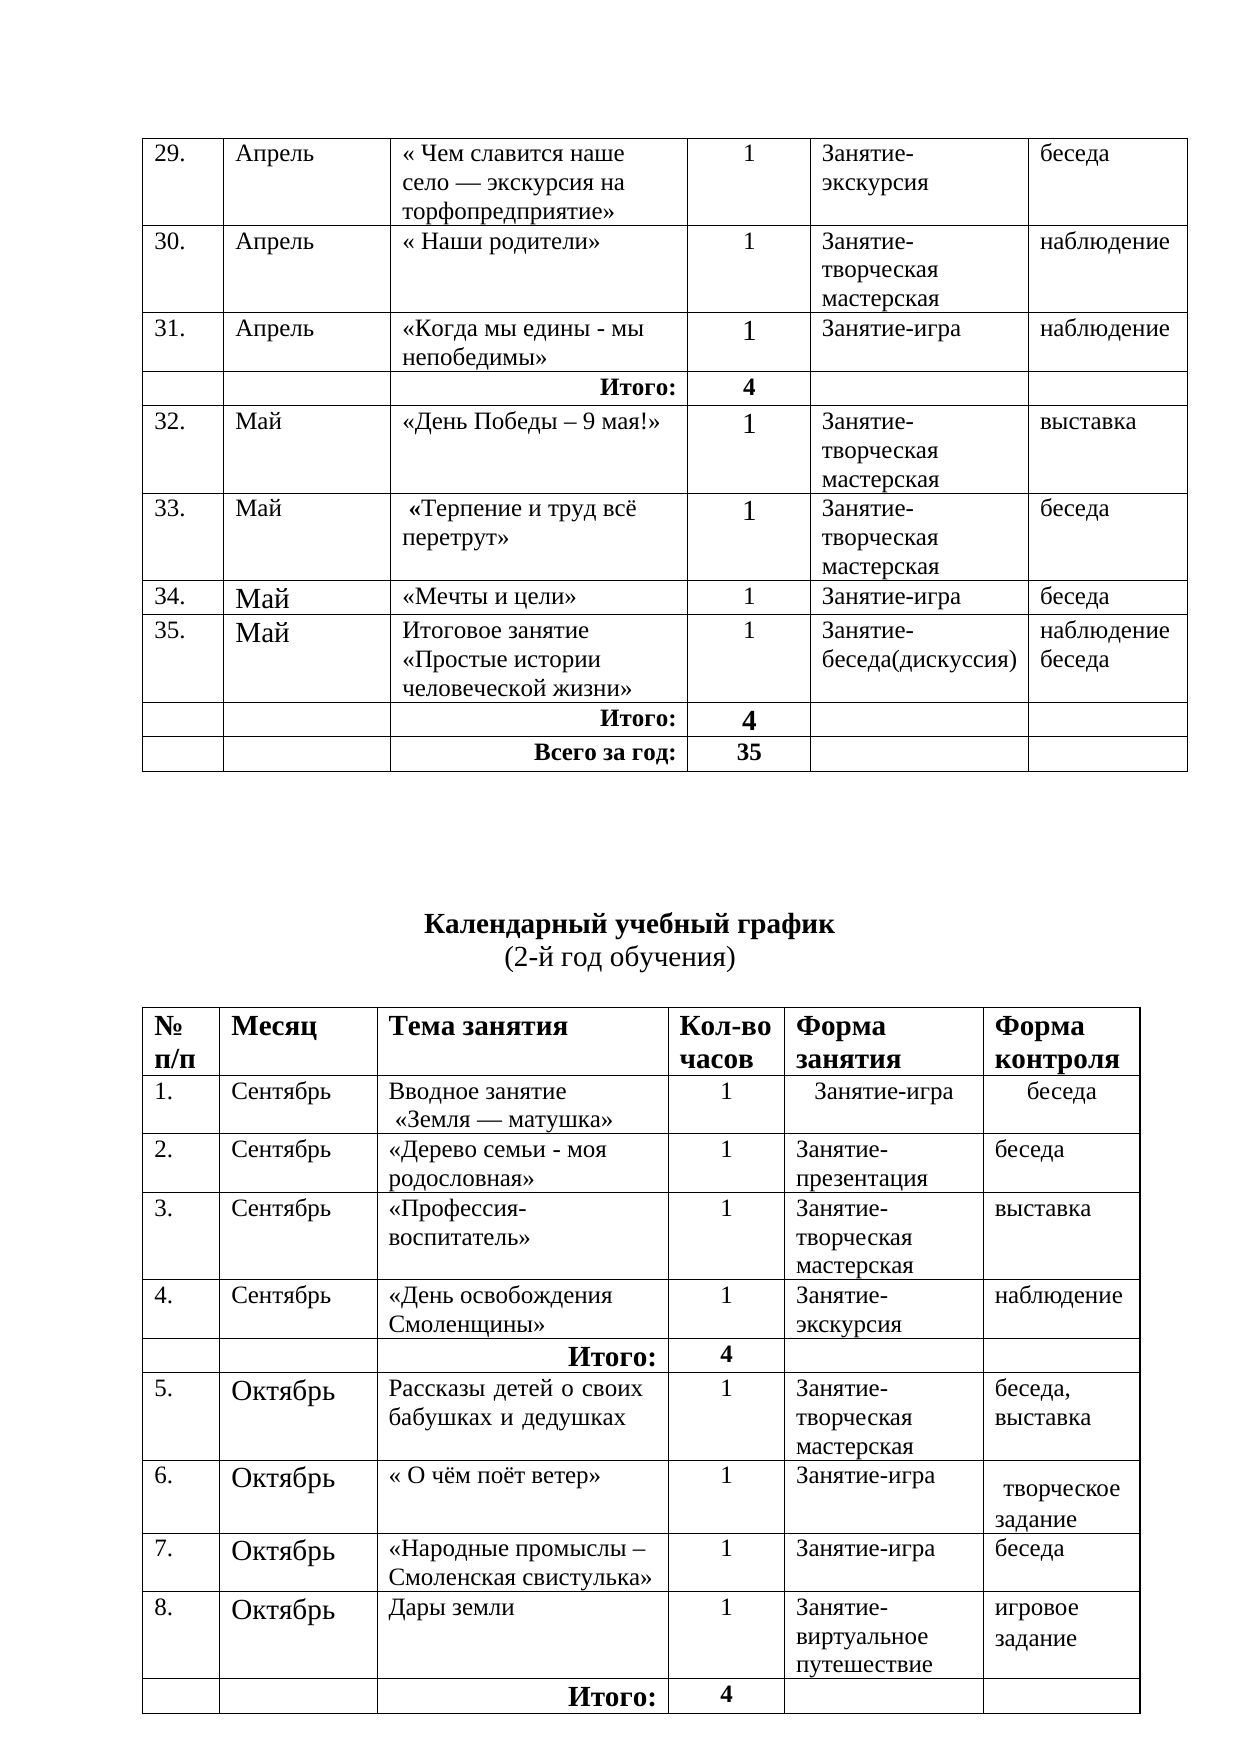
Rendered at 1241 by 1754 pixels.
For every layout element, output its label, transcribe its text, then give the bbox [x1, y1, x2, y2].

table_cell Занятие-игра [785, 1461, 983, 1532]
table_cell 1 [669, 1534, 784, 1591]
table_cell [811, 372, 1028, 405]
table_cell Май [224, 494, 390, 580]
table_cell 1 [669, 1134, 784, 1192]
table_header Форма занятия [785, 1008, 983, 1075]
table_cell беседа [1029, 581, 1187, 614]
table_cell Октябрь [220, 1373, 377, 1459]
table_cell 1 [669, 1193, 784, 1279]
table_cell 1 [669, 1461, 784, 1532]
table_cell Занятие-творческая мастерская [811, 494, 1028, 580]
table_cell Сентябрь [220, 1134, 377, 1192]
table_cell [785, 1339, 983, 1372]
table_cell беседа [984, 1076, 1139, 1133]
table_cell Занятие-творческая мастерская [811, 226, 1028, 312]
table_cell 1 [688, 494, 810, 580]
table_cell Дары земли [378, 1592, 668, 1678]
table_cell Октябрь [220, 1592, 377, 1678]
table_cell 1 [669, 1592, 784, 1678]
table_cell Рассказы детей о своих бабушках и дедушках [378, 1373, 668, 1459]
table_cell 32. [143, 406, 223, 492]
table_cell беседа [984, 1534, 1139, 1591]
table_cell [143, 737, 223, 771]
table_cell 4 [669, 1339, 784, 1372]
table_cell [224, 737, 390, 771]
table_cell [984, 1339, 1139, 1372]
table_cell Апрель [224, 139, 390, 225]
table_cell 35 [688, 737, 810, 771]
table_cell 33. [143, 494, 223, 580]
table_cell 1 [688, 139, 810, 225]
table_cell 8. [143, 1592, 219, 1678]
table_cell Сентябрь [220, 1193, 377, 1279]
table_cell [1029, 372, 1187, 405]
table_cell [1029, 703, 1187, 736]
table_cell беседа, выставка [984, 1373, 1139, 1459]
table_cell 3. [143, 1193, 219, 1279]
table_cell выставка [984, 1193, 1139, 1279]
table_cell «День освобождения Смоленщины» [378, 1280, 668, 1338]
table_cell «Терпение и труд всё перетрут» [391, 494, 687, 580]
table_cell [143, 703, 223, 736]
table_cell Занятие-творческая мастерская [785, 1193, 983, 1279]
table_cell Сентябрь [220, 1076, 377, 1133]
table_cell « О чём поёт ветер» [378, 1461, 668, 1532]
table_cell [220, 1679, 377, 1713]
table_cell [811, 703, 1028, 736]
table_cell « Чем славится наше село — экскурсия на торфопредприятие» [391, 139, 687, 225]
table_cell Занятие-презентация [785, 1134, 983, 1192]
table_cell Итоговое занятие «Простые истории человеческой жизни» [391, 615, 687, 702]
table_cell 1. [143, 1076, 219, 1133]
table_cell «Дерево семьи - моя родословная» [378, 1134, 668, 1192]
table_cell 1 [669, 1076, 784, 1133]
table_cell беседа [984, 1134, 1139, 1192]
table_cell Май [224, 406, 390, 492]
table_cell [143, 1679, 219, 1713]
table_header Месяц [220, 1008, 377, 1075]
table_cell наблюдение [984, 1280, 1139, 1338]
table_cell « Наши родители» [391, 226, 687, 312]
table_cell 1 [688, 406, 810, 492]
table_cell «Мечты и цели» [391, 581, 687, 614]
table_cell [220, 1339, 377, 1372]
text (2-й год обучения) [154, 939, 1176, 973]
table_cell Занятие-экскурсия [785, 1280, 983, 1338]
table_cell Занятие-творческая мастерская [811, 406, 1028, 492]
table_cell 29. [143, 139, 223, 225]
table_cell Апрель [224, 226, 390, 312]
table_cell Итого: [391, 703, 687, 736]
table_cell [811, 737, 1028, 771]
table_cell творческое задание [984, 1461, 1139, 1532]
table_cell Занятие-игра [785, 1076, 983, 1133]
table_cell выставка [1029, 406, 1187, 492]
text Календарный учебный график [154, 906, 1176, 939]
table_cell 1 [688, 615, 810, 702]
table_header Тема занятия [378, 1008, 668, 1075]
table_cell «День Победы – 9 мая!» [391, 406, 687, 492]
table_cell 4 [688, 703, 810, 736]
table_cell [143, 1339, 219, 1372]
table_cell [1029, 737, 1187, 771]
table_cell Занятие-творческая мастерская [785, 1373, 983, 1459]
table_header Форма контроля [984, 1008, 1139, 1075]
table_cell 30. [143, 226, 223, 312]
table_cell [785, 1679, 983, 1713]
table_cell Занятие- виртуальное путешествие [785, 1592, 983, 1678]
table_cell 1 [669, 1373, 784, 1459]
table_cell 34. [143, 581, 223, 614]
table_cell «Профессия-воспитатель» [378, 1193, 668, 1279]
table_cell Занятие-игра [811, 313, 1028, 371]
table_cell Всего за год: [391, 737, 687, 771]
table_header Кол-во часов [669, 1008, 784, 1075]
table_header № п/п [143, 1008, 219, 1075]
table_cell 7. [143, 1534, 219, 1591]
table_cell Занятие-игра [811, 581, 1028, 614]
table_cell Апрель [224, 313, 390, 371]
table_cell Октябрь [220, 1534, 377, 1591]
table_cell игровое задание [984, 1592, 1139, 1678]
table_cell Май [224, 615, 390, 702]
table_cell беседа [1029, 139, 1187, 225]
table_cell [224, 372, 390, 405]
table_cell [143, 372, 223, 405]
table_cell 4 [669, 1679, 784, 1713]
table_cell Октябрь [220, 1461, 377, 1532]
table_cell «Когда мы едины - мы непобедимы» [391, 313, 687, 371]
table_cell 1 [688, 581, 810, 614]
table_cell Итого: [391, 372, 687, 405]
table_cell наблюдение [1029, 313, 1187, 371]
table_cell Май [224, 581, 390, 614]
table_cell Занятие-экскурсия [811, 139, 1028, 225]
table_cell 1 [669, 1280, 784, 1338]
table_cell Занятие-игра [785, 1534, 983, 1591]
table_cell 35. [143, 615, 223, 702]
table_cell 1 [688, 313, 810, 371]
table_cell наблюдение [1029, 226, 1187, 312]
table_cell 2. [143, 1134, 219, 1192]
table_cell 31. [143, 313, 223, 371]
table_cell [984, 1679, 1139, 1713]
table_cell 1 [688, 226, 810, 312]
table_cell Сентябрь [220, 1280, 377, 1338]
table_cell беседа [1029, 494, 1187, 580]
table_cell 4 [688, 372, 810, 405]
table_cell 4. [143, 1280, 219, 1338]
table_cell [224, 703, 390, 736]
table_cell «Народные промыслы – Смоленская свистулька» [378, 1534, 668, 1591]
table_cell Итого: [378, 1339, 668, 1372]
table_cell Занятие- беседа(дискуссия) [811, 615, 1028, 702]
table_cell Вводное занятие «Земля — матушка» [378, 1076, 668, 1133]
table_cell 5. [143, 1373, 219, 1459]
table_cell 6. [143, 1461, 219, 1532]
table_cell Итого: [378, 1679, 668, 1713]
table_cell наблюдение беседа [1029, 615, 1187, 702]
